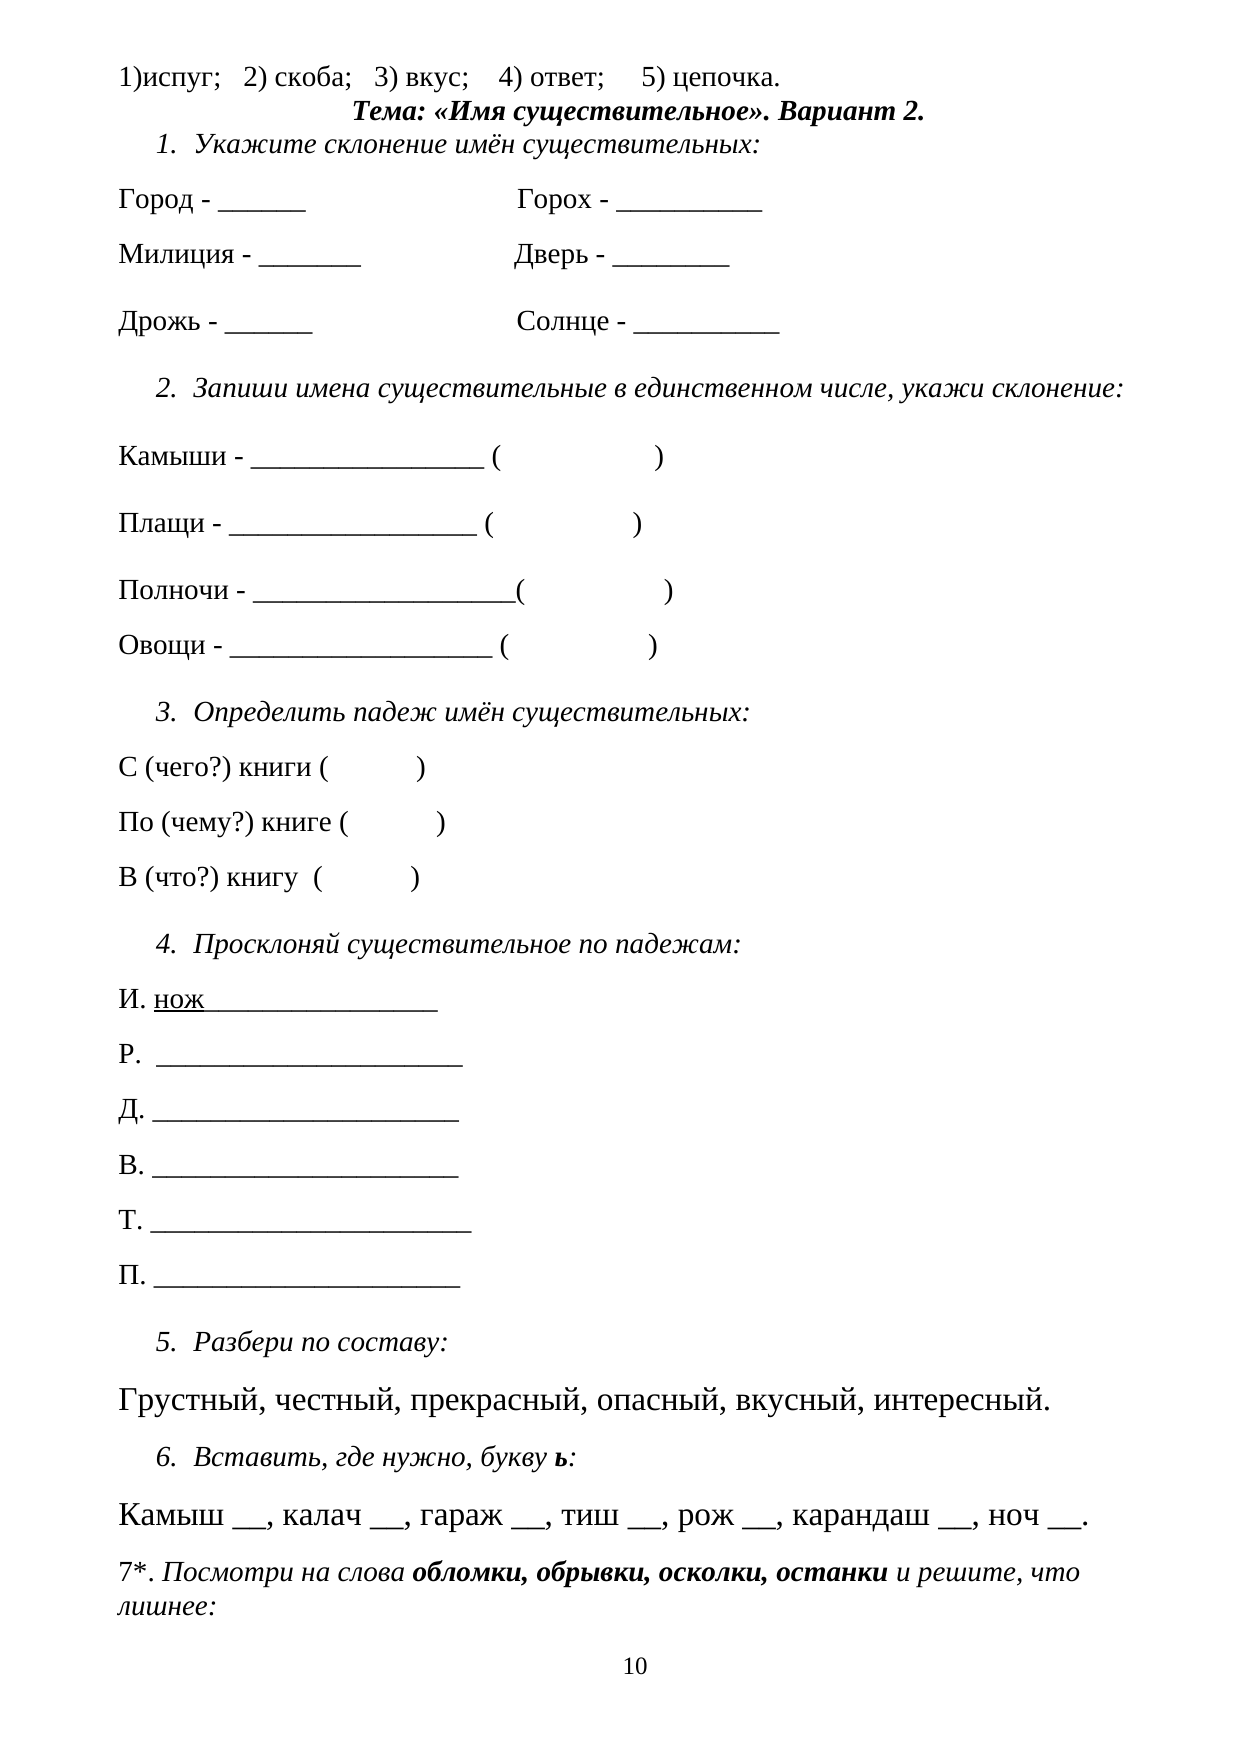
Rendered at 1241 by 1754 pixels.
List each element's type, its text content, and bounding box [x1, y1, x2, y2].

text 7*. Посмотри на слова обломки, обрывки, осколки, останки и решите, что лишнее: [118, 1554, 1152, 1621]
list Определить падеж имён существительных: [156, 694, 1152, 727]
text В. _____________________ [118, 1147, 1152, 1180]
text И. нож________________ [118, 981, 1152, 1015]
list Укажите склонение имён существительных: [156, 126, 1152, 160]
text Полночи - __________________( ) [118, 572, 1152, 605]
text Тема: «Имя существительное». Вариант 2. [118, 93, 1152, 126]
text Камыши - ________________ ( ) [118, 438, 1152, 471]
text Милиция - _______ Дверь - ________ [118, 236, 1152, 270]
text Грустный, честный, прекрасный, опасный, вкусный, интересный. [118, 1379, 1152, 1417]
text Город - ______ Горох - __________ [118, 181, 1152, 215]
list Просклоняй существительное по падежам: [156, 926, 1152, 960]
text П. _____________________ [118, 1257, 1152, 1291]
text В (что?) книгу ( ) [118, 859, 1152, 893]
text Камыш __, калач __, гараж __, тиш __, рож __, карандаш __, ноч __. [118, 1494, 1152, 1532]
text Плащи - _________________ ( ) [118, 505, 1152, 538]
text Т. ______________________ [118, 1202, 1152, 1235]
text С (чего?) книги ( ) [118, 749, 1152, 783]
text Дрожь - ______ Солнце - __________ [118, 303, 1152, 337]
text По (чему?) книге ( ) [118, 804, 1152, 838]
text Овощи - __________________ ( ) [118, 627, 1152, 660]
text 1)испуг; 2) скоба; 3) вкус; 4) ответ; 5) цепочка. [118, 59, 1152, 93]
text Р. _____________________ [118, 1037, 1152, 1070]
list Запиши имена существительные в единственном числе, укажи склонение: [156, 371, 1152, 404]
list Разбери по составу: [156, 1324, 1152, 1358]
text Д. _____________________ [118, 1092, 1152, 1125]
list Вставить, где нужно, букву ь: [156, 1439, 1152, 1473]
